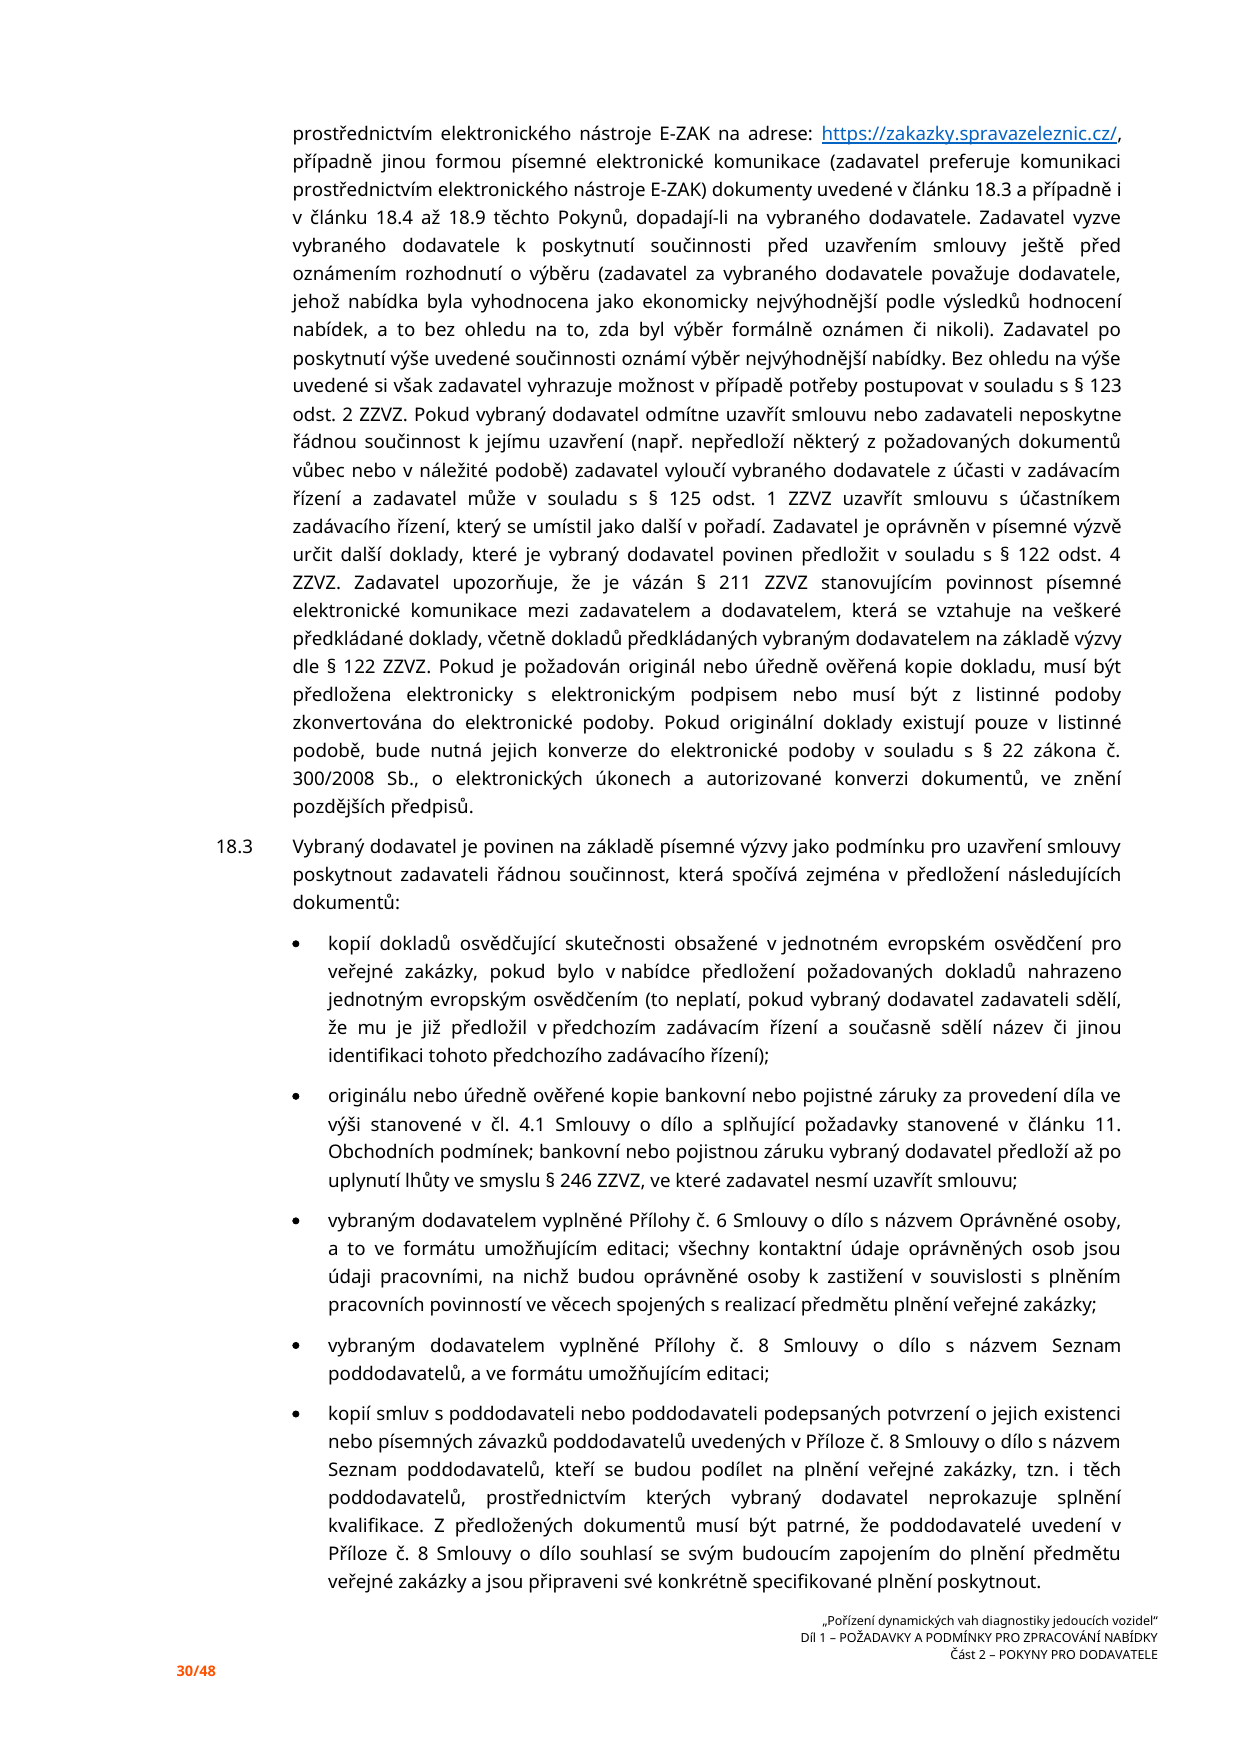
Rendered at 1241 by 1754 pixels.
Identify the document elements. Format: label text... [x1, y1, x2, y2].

text kopií smluv s poddodavateli nebo poddodavateli podepsaných potvrzení o jejich existenci nebo písemných závazků poddodavatelů uvedených v Příloze č. 8 Smlouvy o dílo s názvem Seznam poddodavatelů, kteří se budou podílet na plnění veřejné zakázky, tzn. i těch poddodavatelů, prostřednictvím kterých vybraný dodavatel neprokazuje splnění kvalifikace. Z předložených dokumentů musí být patrné, že poddodavatelé uvedení v Příloze č. 8 Smlouvy o dílo souhlasí se svým budoucím zapojením do plnění předmětu veřejné zakázky a jsou připraveni své konkrétně specifikované plnění poskytnout. [292, 1401, 1122, 1594]
text Vybraný dodavatel je povinen na základě písemné výzvy jako podmínku pro uzavření smlouvy poskytnout zadavateli řádnou součinnost, která spočívá zejména v předložení následujících dokumentů: [216, 834, 1122, 915]
text vybraným dodavatelem vyplněné Přílohy č. 8 Smlouvy o dílo s názvem Seznam poddodavatelů, a ve formátu umožňujícím editaci; [292, 1332, 1122, 1386]
text vybraným dodavatelem vyplněné Přílohy č. 6 Smlouvy o dílo s názvem Oprávněné osoby, a to ve formátu umožňujícím editaci; všechny kontaktní údaje oprávněných osob jsou údaji pracovními, na nichž budou oprávněné osoby k zastižení v souvislosti s plněním pracovních povinností ve věcech spojených s realizací předmětu plnění veřejné zakázky; [292, 1207, 1122, 1317]
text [216, 121, 1122, 819]
text originálu nebo úředně ověřené kopie bankovní nebo pojistné záruky za provedení díla ve výši stanovené v čl. 4.1 Smlouvy o dílo a splňující požadavky stanovené v článku 11. Obchodních podmínek; bankovní nebo pojistnou záruku vybraný dodavatel předloží až po uplynutí lhůty ve smyslu § 246 ZZVZ, ve které zadavatel nesmí uzavřít smlouvu; [292, 1083, 1122, 1192]
text kopií dokladů osvědčující skutečnosti obsažené v jednotném evropském osvědčení pro veřejné zakázky, pokud bylo v nabídce předložení požadovaných dokladů nahrazeno jednotným evropským osvědčením (to neplatí, pokud vybraný dodavatel zadavateli sdělí, že mu je již předložil v předchozím zadávacím řízení a současně sdělí název či jinou identifikaci tohoto předchozího zadávacího řízení); [292, 930, 1122, 1068]
